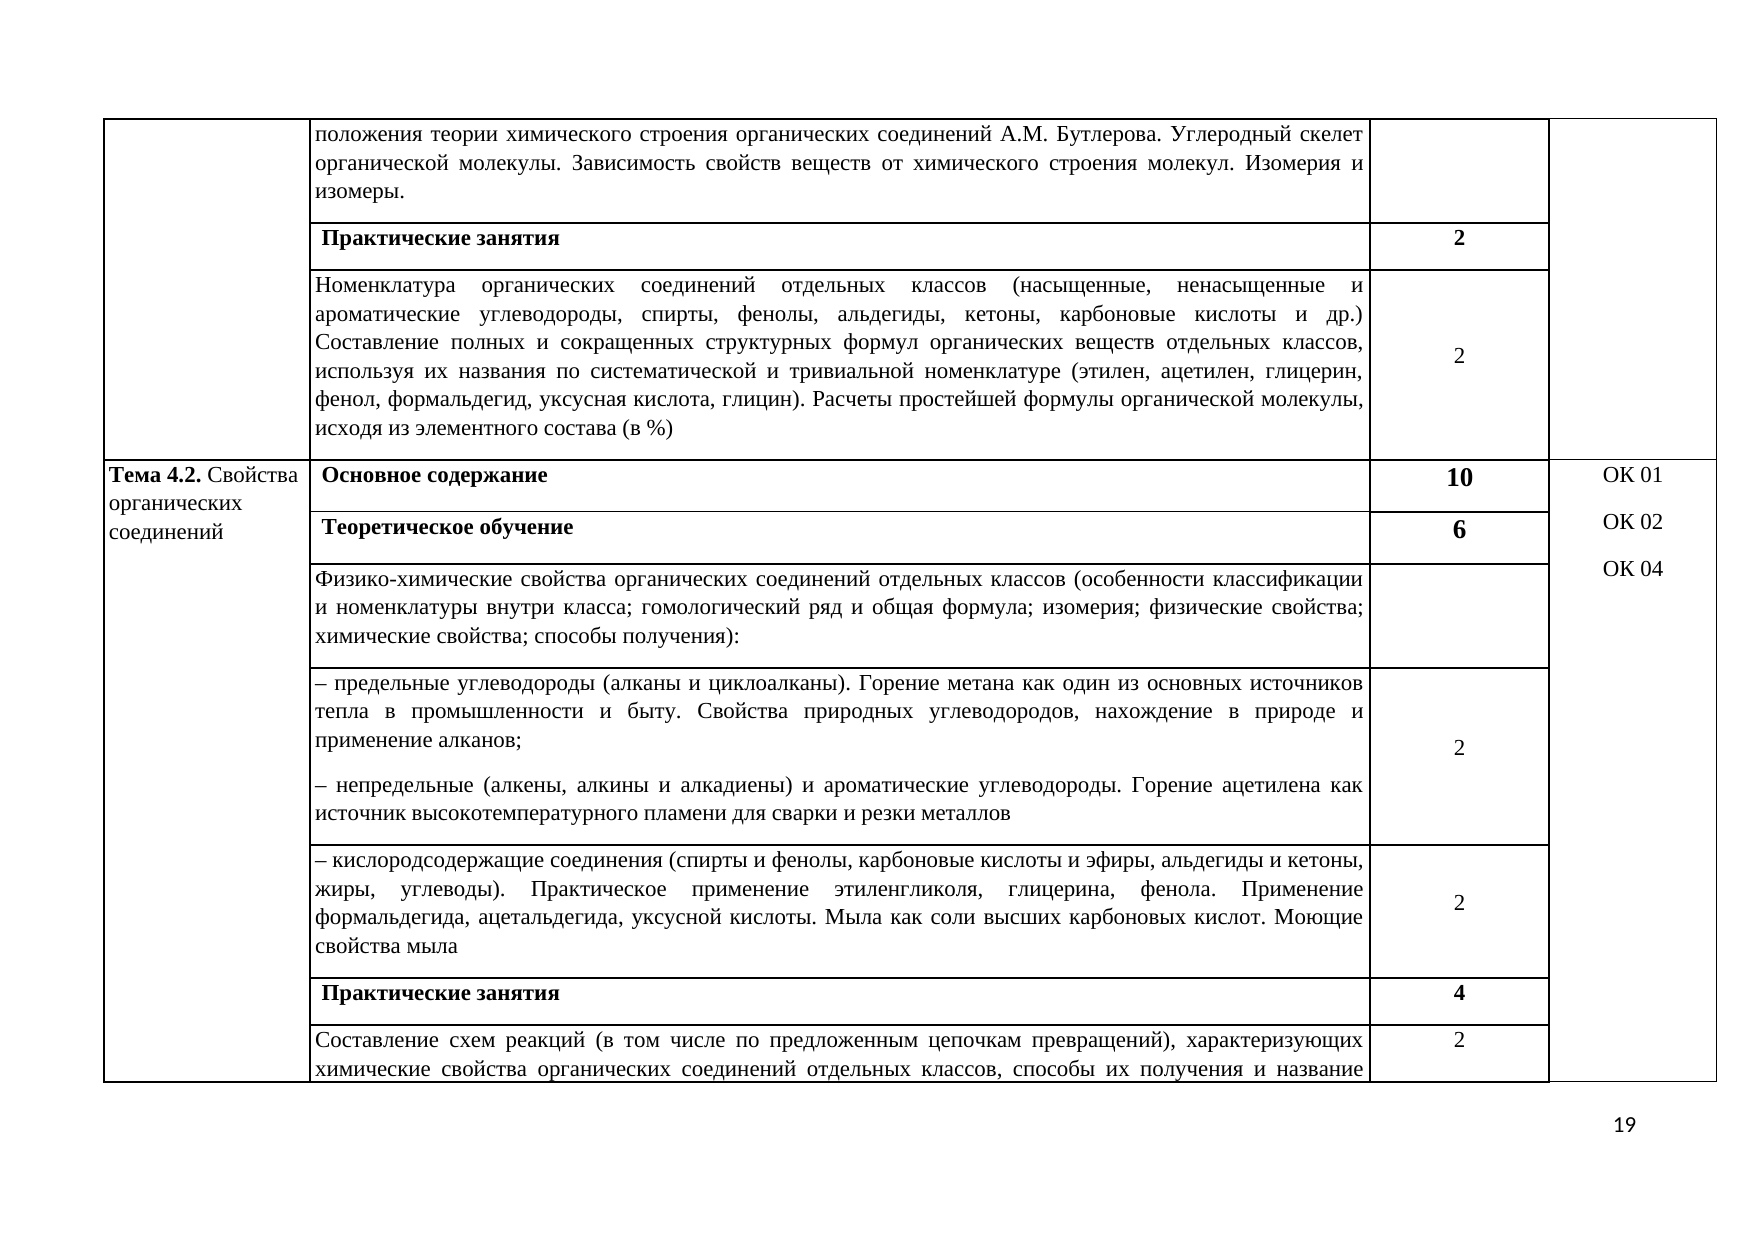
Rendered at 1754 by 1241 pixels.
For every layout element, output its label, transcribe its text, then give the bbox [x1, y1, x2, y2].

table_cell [311, 1026, 1369, 1081]
table_cell 2 [1371, 271, 1548, 459]
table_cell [311, 120, 1369, 222]
table_cell 2 [1371, 669, 1548, 844]
table_cell 2 [1371, 120, 1548, 222]
table_cell Тема 4.2. Свойства органических соединений [105, 461, 309, 1081]
table_cell – кислородсодержащие соединения (спирты и фенолы, карбоновые кислоты и эфиры, альдегиды и кетоны, жиры, углеводы). Практическое применение этиленгликоля, глицерина, фенола. Применение формальдегида, ацетальдегида, уксусной кислоты. Мыла как соли высших карбоновых кислот. Моющие свойства мыла [311, 846, 1369, 977]
table_cell Практические занятия [311, 224, 1369, 269]
table_cell Практические занятия [311, 979, 1369, 1024]
table_cell Основное содержание [311, 461, 1369, 511]
table_cell Номенклатура органических соединений отдельных классов (насыщенные, ненасыщенные и ароматические углеводороды, спирты, фенолы, альдегиды, кетоны, карбоновые кислоты и др.) Составление полных и сокращенных структурных формул органических веществ отдельных классов, используя их названия по систематической и тривиальной номенклатуре (этилен, ацетилен, глицерин, фенол, формальдегид, уксусная кислота, глицин). Расчеты простейшей формулы органической молекулы, исходя из элементного состава (в %) [311, 271, 1369, 459]
table_cell [1371, 565, 1548, 667]
table_cell 2 4 [1371, 1026, 1548, 1081]
table_cell 4 [1371, 979, 1548, 1024]
table_cell – предельные углеводороды (алканы и циклоалканы). Горение метана как один из основных источников тепла в промышленности и быту. Свойства природных углеводородов, нахождение в природе и применение алканов; – непредельные (алкены, алкины и алкадиены) и ароматические углеводороды. Горение ацетилена как источник высокотемпературного пламени для сварки и резки металлов [311, 669, 1369, 844]
table_cell 10 [1371, 461, 1548, 511]
table_cell Теоретическое обучение [311, 512, 1369, 563]
table_cell 6 [1371, 513, 1548, 563]
table_cell 2 [1371, 224, 1548, 269]
table_cell Физико-химические свойства органических соединений отдельных классов (особенности классификации и номенклатуры внутри класса; гомологический ряд и общая формула; изомерия; физические свойства; химические свойства; способы получения): [311, 565, 1369, 667]
table_cell ОК 01 ОК 02 ОК 04 [1550, 460, 1716, 1081]
table_cell 2 [1371, 846, 1548, 977]
